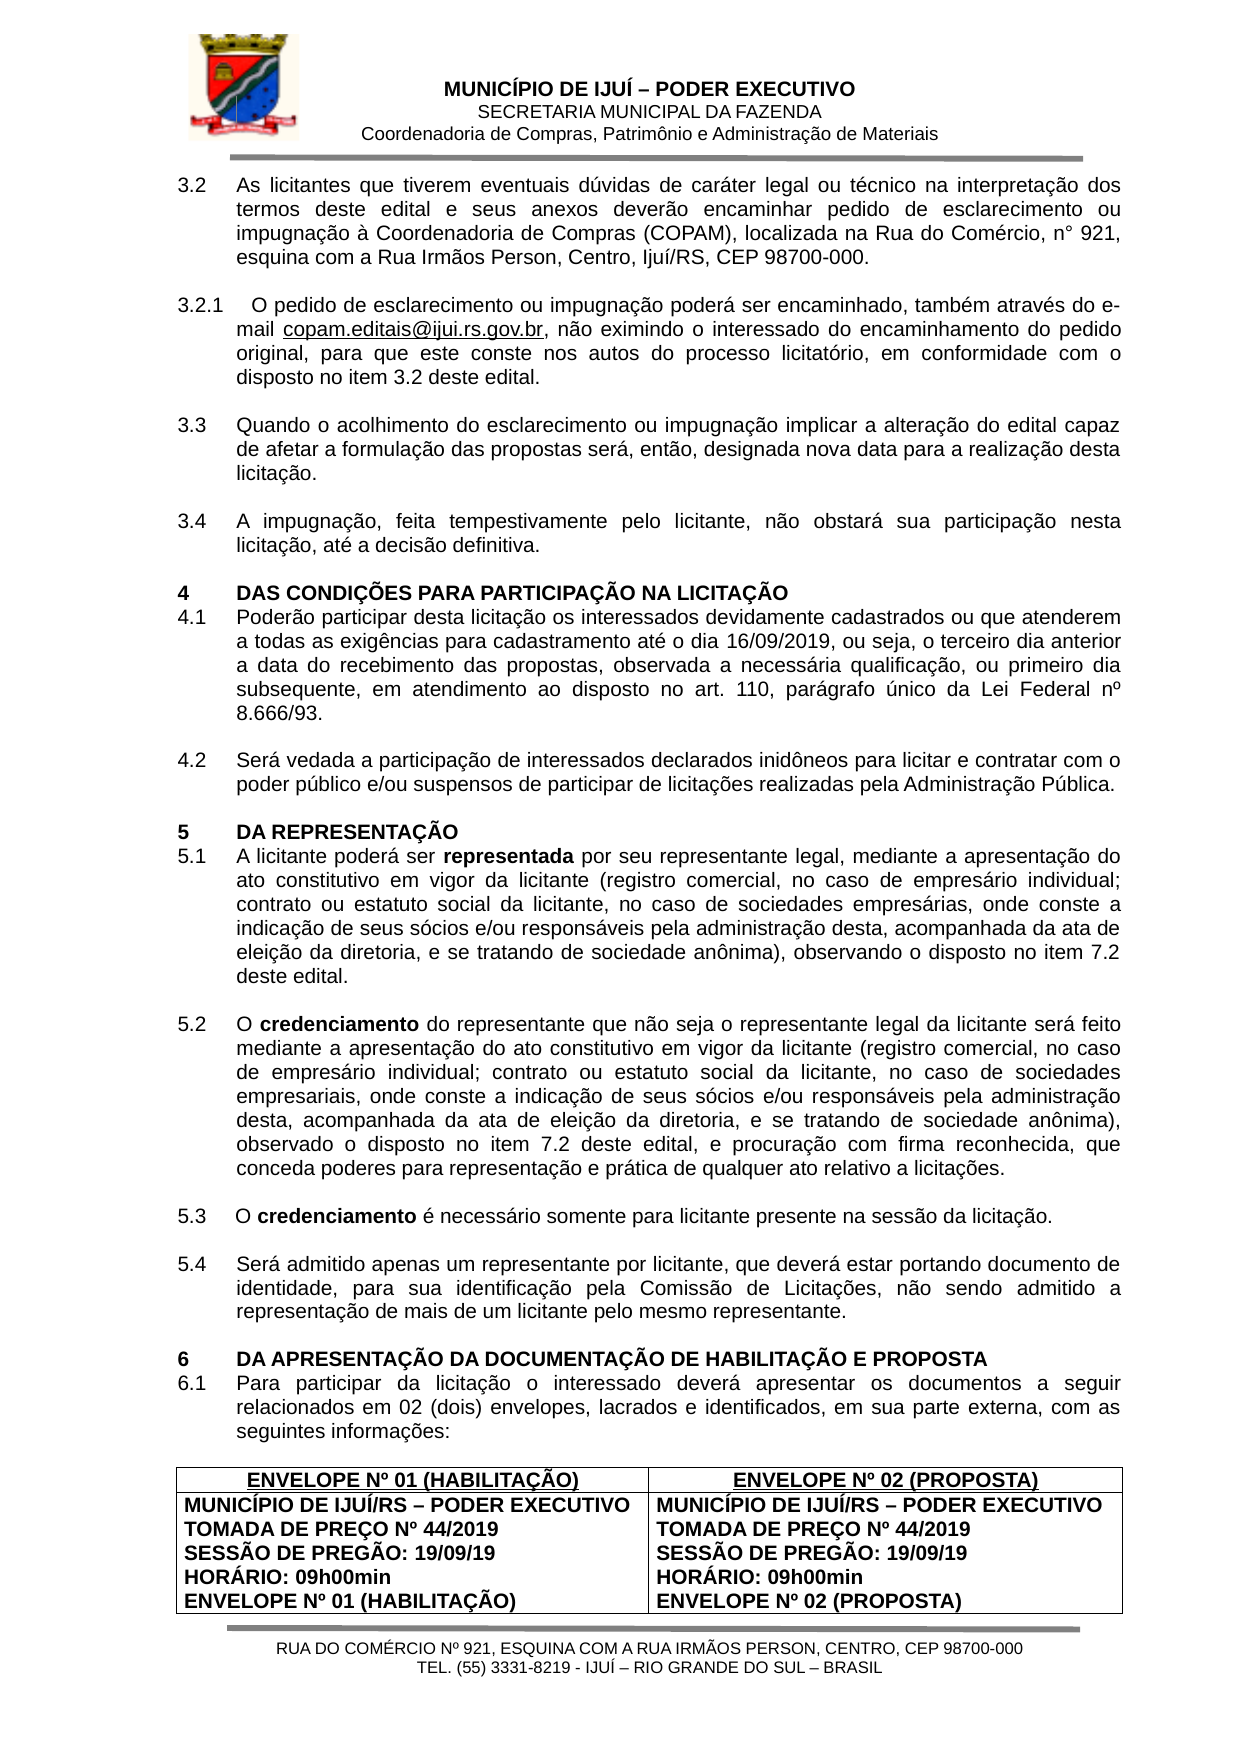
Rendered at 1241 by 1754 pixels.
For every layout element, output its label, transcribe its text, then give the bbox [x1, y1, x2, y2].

text 5.2 O credenciamento do representante que não seja o representante legal da licitante será feito mediante a apresentação do ato constitutivo em vigor da licitante (registro comercial, no caso de empresário individual; contrato ou estatuto social da licitante, no caso de sociedades empresariais, onde conste a indicação de seus sócios e/ou responsáveis pela administração desta, acompanhada da ata de eleição da diretoria, e se tratando de sociedade anônima), observado o disposto no item 7.2 deste edital, e procuração com firma reconhecida, que conceda poderes para representação e prática de qualquer ato relativo a licitações. [177, 1012, 1122, 1179]
text 5.4 Será admitido apenas um representante por licitante, que deverá estar portando documento de identidade, para sua identificação pela Comissão de Licitações, não sendo admitido a representação de mais de um licitante pelo mesmo representante. [177, 1251, 1122, 1323]
text 3.2.1 O pedido de esclarecimento ou impugnação poderá ser encaminhado, também através do e-mail copam.editais@ijui.rs.gov.br, não eximindo o interessado do encaminhamento do pedido original, para que este conste nos autos do processo licitatório, em conformidade com o disposto no item 3.2 deste edital. [177, 293, 1122, 389]
text 4.1 Poderão participar desta licitação os interessados devidamente cadastrados ou que atenderem a todas as exigências para cadastramento até o dia 16/09/2019, ou seja, o terceiro dia anterior a data do recebimento das propostas, observada a necessária qualificação, ou primeiro dia subsequente, em atendimento ao disposto no art. 110, parágrafo único da Lei Federal nº 8.666/93. [177, 604, 1122, 724]
text 3.2 As licitantes que tiverem eventuais dúvidas de caráter legal ou técnico na interpretação dos termos deste edital e seus anexos deverão encaminhar pedido de esclarecimento ou impugnação à Coordenadoria de Compras (COPAM), localizada na Rua do Comércio, n° 921, esquina com a Rua Irmãos Person, Centro, Ijuí/RS, CEP 98700-000. [177, 173, 1122, 269]
text 3.3 Quando o acolhimento do esclarecimento ou impugnação implicar a alteração do edital capaz de afetar a formulação das propostas será, então, designada nova data para a realização desta licitação. [177, 413, 1122, 485]
text 3.4 A impugnação, feita tempestivamente pelo licitante, não obstará sua participação nesta licitação, até a decisão definitiva. [177, 509, 1122, 557]
text 6.1 Para participar da licitação o interessado deverá apresentar os documentos a seguir relacionados em 02 (dois) envelopes, lacrados e identificados, em sua parte externa, com as seguintes informações: [177, 1371, 1122, 1443]
table_header ENVELOPE Nº 02 (PROPOSTA) [649, 1468, 1122, 1492]
picture [187, 34, 300, 143]
text 4 DAS CONDIÇÕES PARA PARTICIPAÇÃO NA LICITAÇÃO [177, 581, 1122, 604]
table_header ENVELOPE Nº 01 (HABILITAÇÃO) [177, 1468, 648, 1492]
text 6 DA APRESENTAÇÃO DA DOCUMENTAÇÃO DE HABILITAÇÃO E PROPOSTA [177, 1347, 1122, 1371]
text 5 DA REPRESENTAÇÃO [177, 820, 1122, 844]
text 5.1 A licitante poderá ser representada por seu representante legal, mediante a apresentação do ato constitutivo em vigor da licitante (registro comercial, no caso de empresário individual; contrato ou estatuto social da licitante, no caso de sociedades empresárias, onde conste a indicação de seus sócios e/ou responsáveis pela administração desta, acompanhada da ata de eleição da diretoria, e se tratando de sociedade anônima), observando o disposto no item 7.2 deste edital. [177, 844, 1122, 988]
text 4.2 Será vedada a participação de interessados declarados inidôneos para licitar e contratar com o poder público e/ou suspensos de participar de licitações realizadas pela Administração Pública. [177, 748, 1122, 796]
text 5.3 O credenciamento é necessário somente para licitante presente na sessão da licitação. [177, 1203, 1122, 1227]
